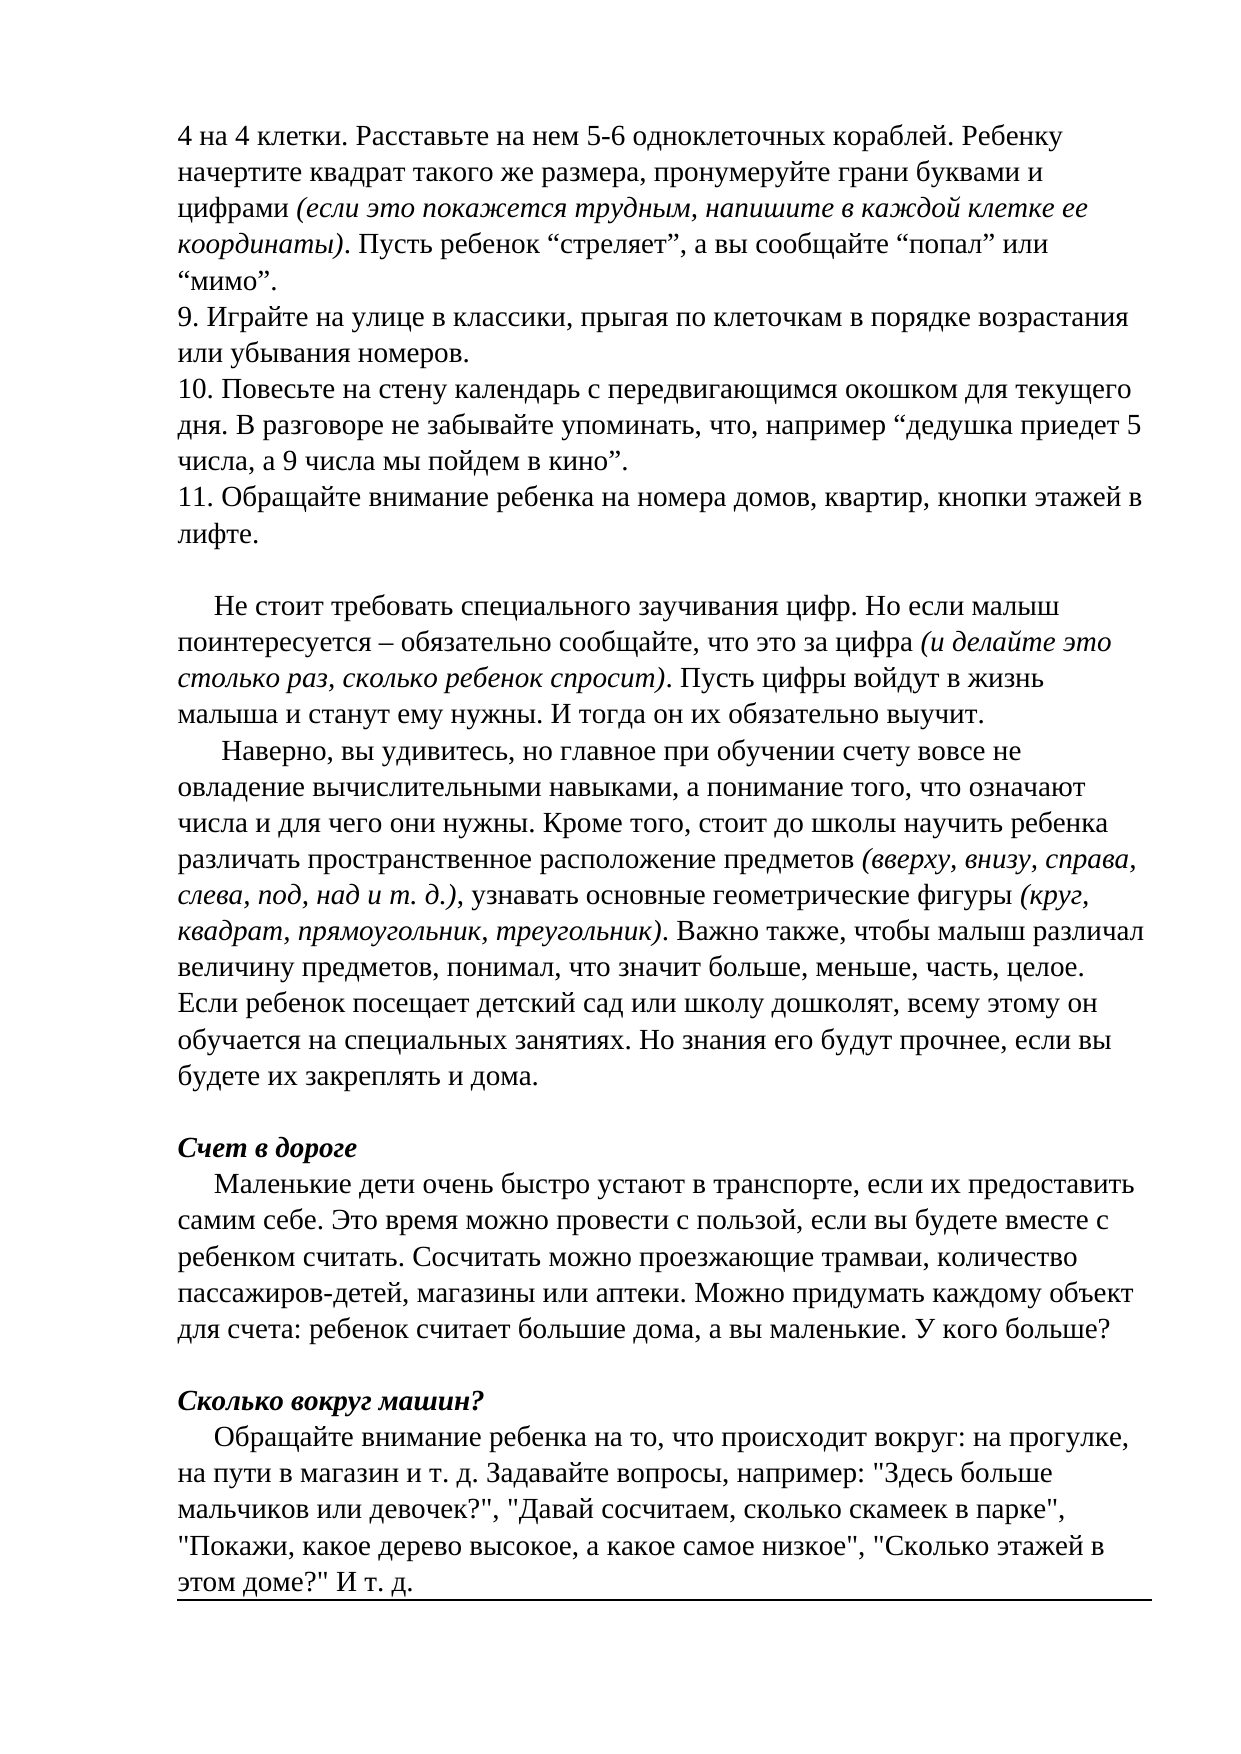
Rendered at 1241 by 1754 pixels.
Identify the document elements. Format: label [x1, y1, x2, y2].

text [177, 118, 1152, 1599]
